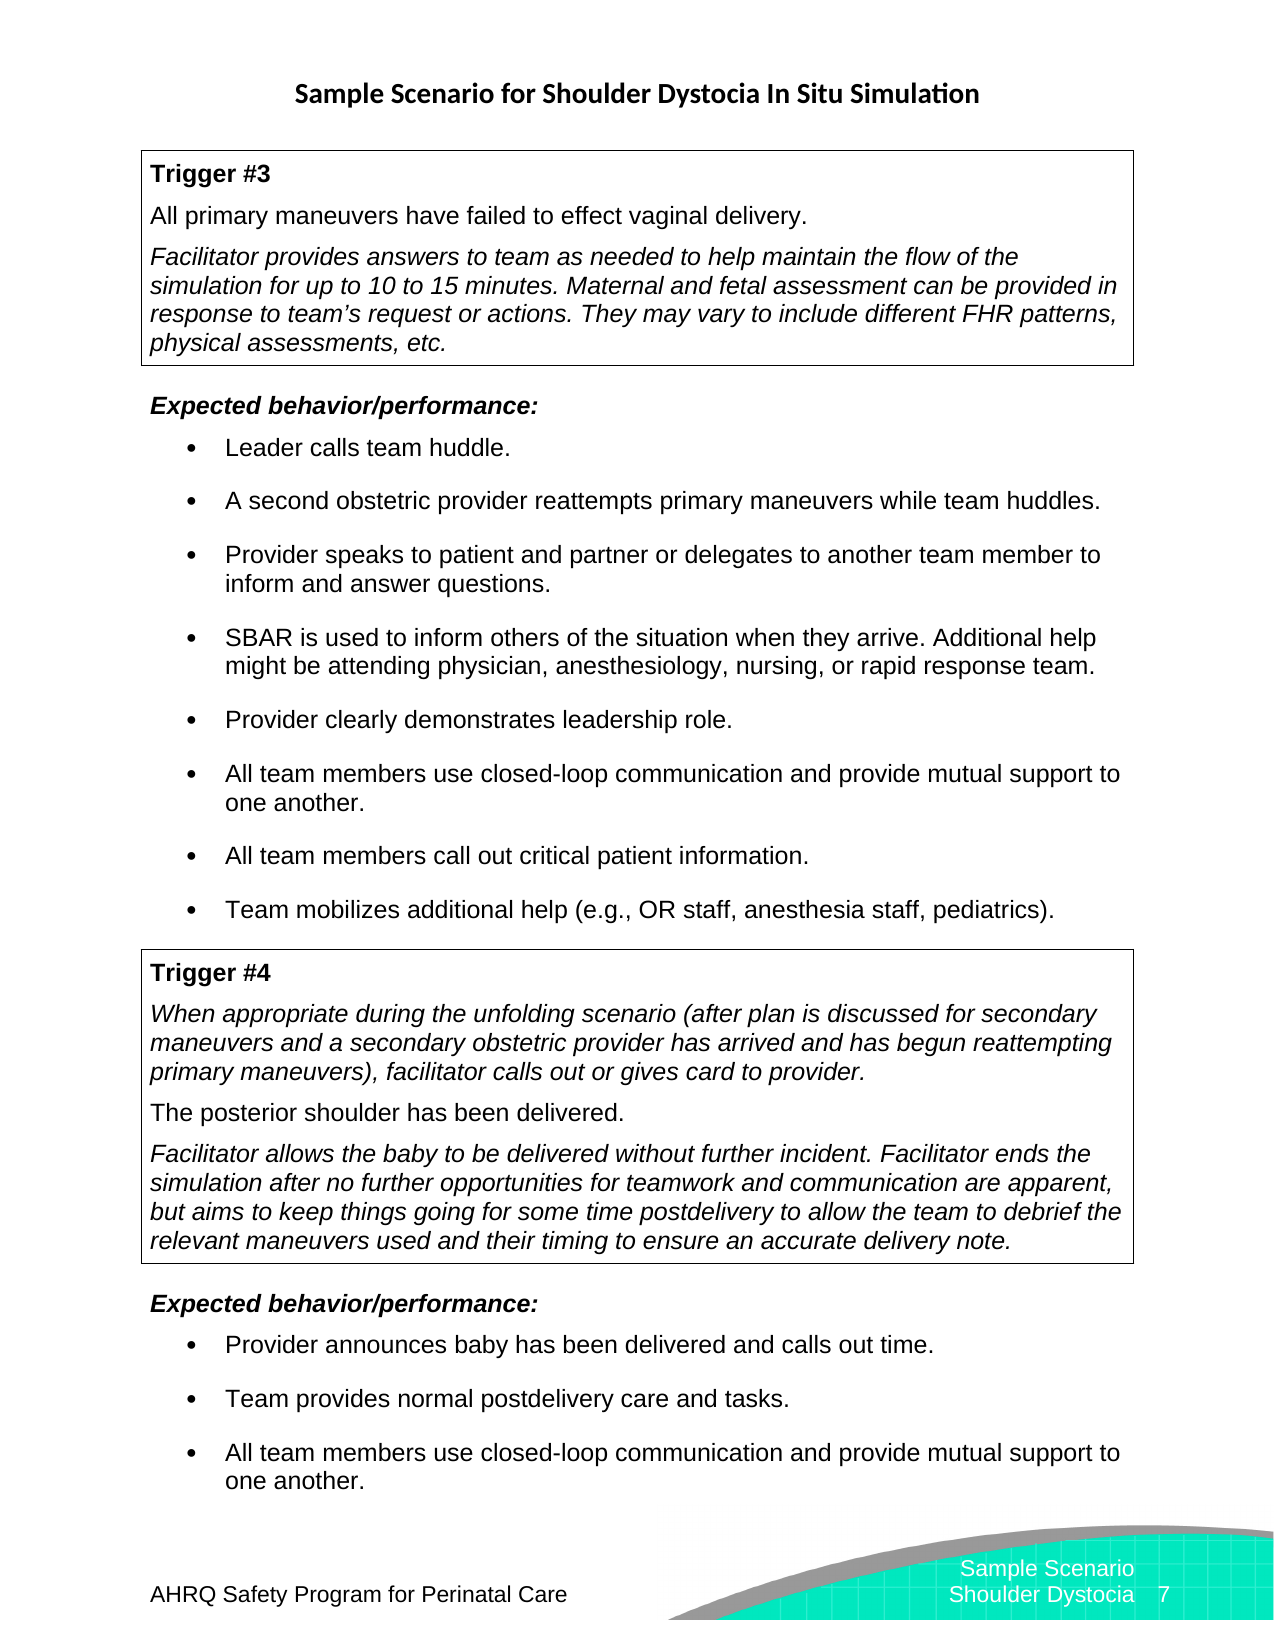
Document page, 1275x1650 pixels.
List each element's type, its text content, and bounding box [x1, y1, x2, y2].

text Provider announces baby has been delivered and calls out time. [187, 1330, 1125, 1359]
text Trigger #3 [142, 151, 1133, 188]
text Facilitator provides answers to team as needed to help maintain the flow of the simulation for up to 10 to 15 minutes. Maternal and fetal assessment can be provided in response to team’s request or actions. They may vary to include different FHR patterns, physical assessments, etc. [142, 232, 1133, 365]
picture [656, 1504, 1274, 1620]
subtitle Expected behavior/performance: [150, 391, 1125, 420]
text Leader calls team huddle. [187, 432, 1125, 461]
text All team members use closed-loop communication and provide mutual support to one another. [187, 759, 1125, 816]
text All primary maneuvers have failed to effect vaginal delivery. [142, 191, 1133, 229]
text Provider speaks to patient and partner or delegates to another team member to inform and answer questions. [187, 540, 1125, 597]
text Facilitator allows the baby to be delivered without further incident. Facilitator ends the simulation after no further opportunities for teamwork and communication are apparent, but aims to keep things going for some time postdelivery to allow the team to debrief the relevant maneuvers used and their timing to ensure an accurate delivery note. [142, 1130, 1133, 1263]
text SBAR is used to inform others of the situation when they arrive. Additional help might be attending physician, anesthesiology, nursing, or rapid response team. [187, 622, 1125, 680]
text A second obstetric provider reattempts primary maneuvers while team huddles. [187, 486, 1125, 515]
text Team mobilizes additional help (e.g., OR staff, anesthesia staff, pediatrics). [187, 895, 1125, 924]
text All team members use closed-loop communication and provide mutual support to one another. [187, 1437, 1125, 1495]
text When appropriate during the unfolding scenario (after plan is discussed for secondary maneuvers and a secondary obstetric provider has arrived and has begun reattempting primary maneuvers), facilitator calls out or gives card to provider. [142, 990, 1133, 1086]
text The posterior shoulder has been delivered. [142, 1089, 1133, 1127]
subtitle Expected behavior/performance: [150, 1289, 1125, 1317]
text All team members call out critical patient information. [187, 841, 1125, 870]
text Provider clearly demonstrates leadership role. [187, 705, 1125, 734]
text Trigger #4 [142, 950, 1133, 987]
text Team provides normal postdelivery care and tasks. [187, 1384, 1125, 1412]
